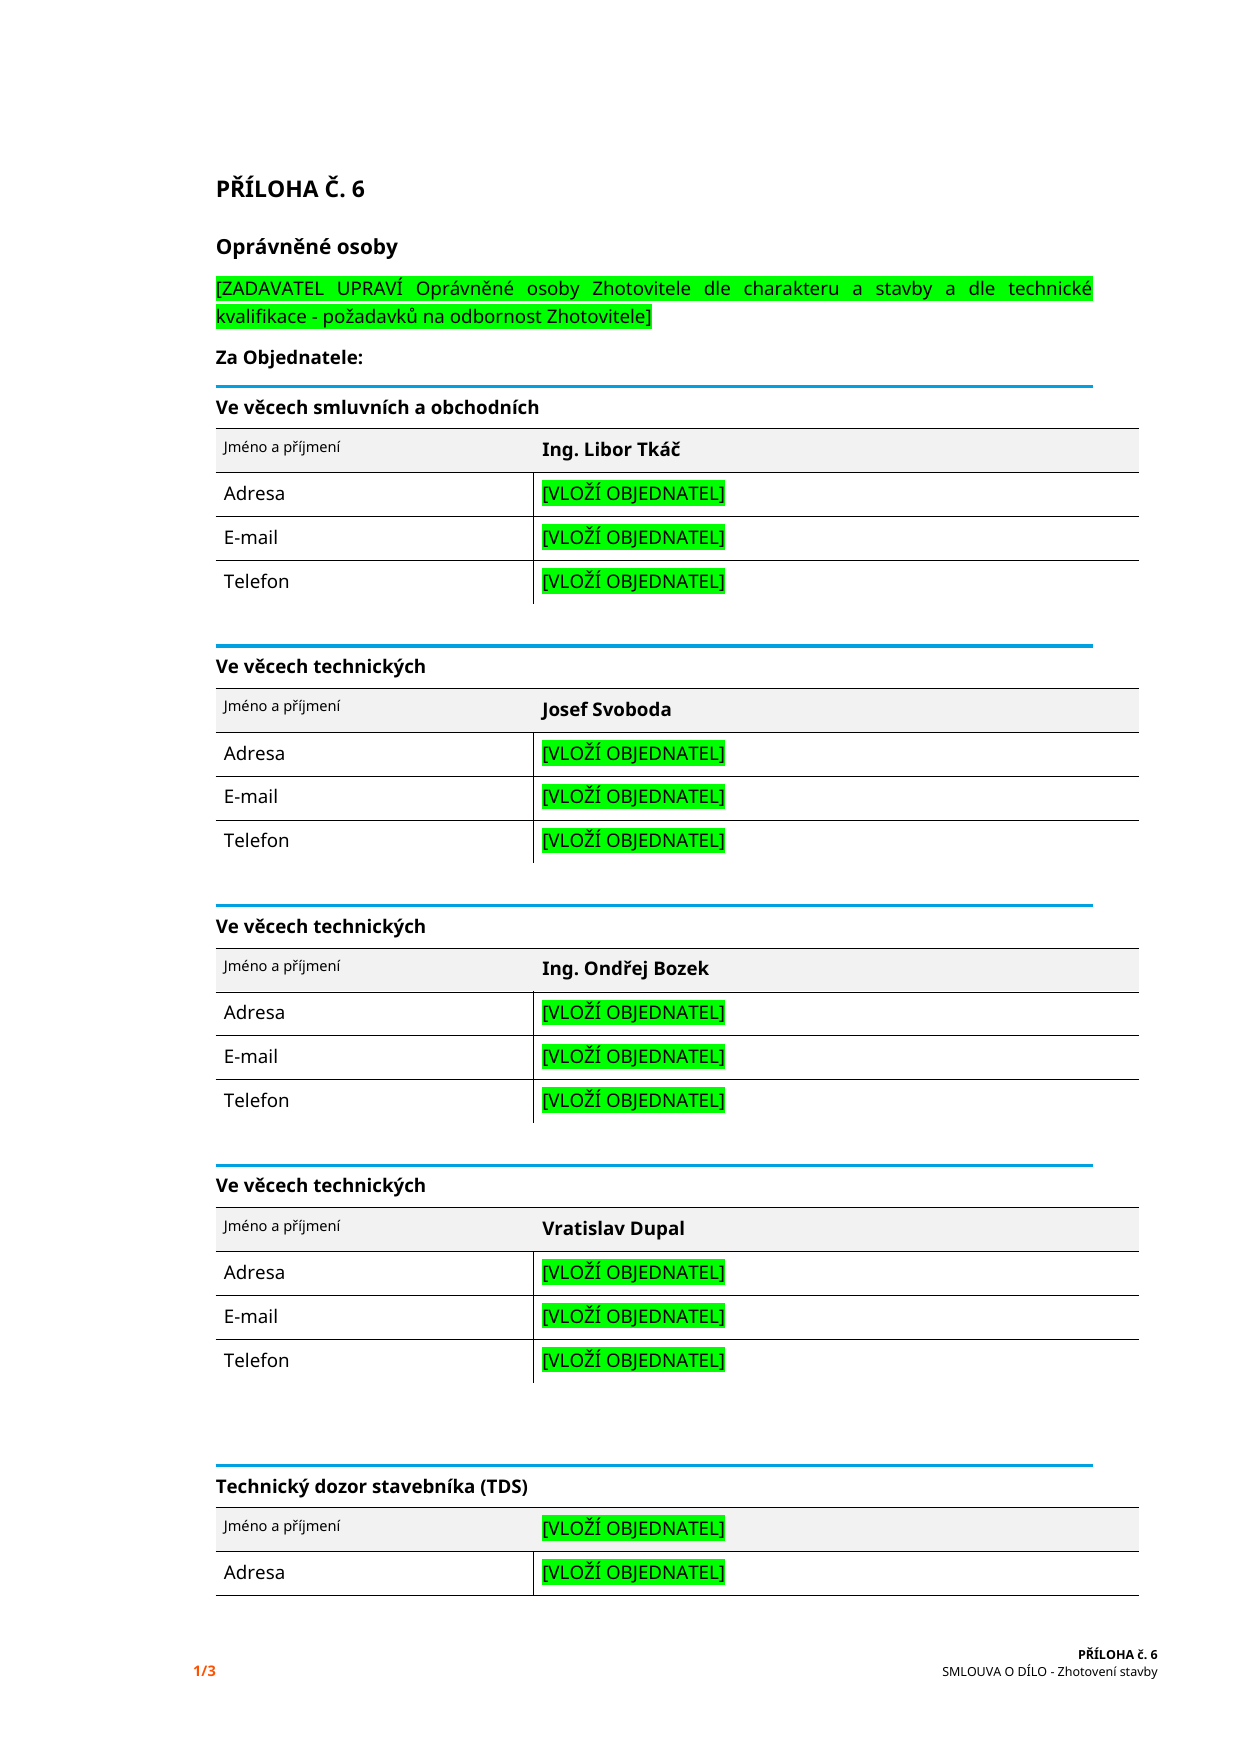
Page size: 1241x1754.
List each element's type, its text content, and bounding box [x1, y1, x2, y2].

table_cell E-mail [216, 1296, 533, 1339]
table_header Jméno a příjmení [216, 429, 534, 472]
table_cell Adresa [216, 473, 533, 516]
table_cell Adresa [216, 1252, 533, 1295]
table_cell E-mail [216, 517, 533, 560]
table_header Jméno a příjmení [216, 689, 534, 732]
table_cell Adresa [216, 993, 533, 1035]
table_header Jméno a příjmení [216, 949, 534, 991]
table_cell [VLOŽÍ OBJEDNATEL] [534, 993, 1139, 1035]
table_cell E-mail [216, 777, 533, 819]
table_cell [VLOŽÍ OBJEDNATEL] [534, 1080, 1139, 1123]
table_cell Telefon [216, 1340, 533, 1382]
text Příloha č. 6 [216, 172, 1093, 204]
table_header Josef Svoboda [534, 689, 1139, 732]
table_cell [VLOŽÍ OBJEDNATEL] [534, 473, 1139, 516]
text Ve věcech technických [216, 1167, 1093, 1198]
table_cell [VLOŽÍ OBJEDNATEL] [534, 733, 1139, 776]
table_header Jméno a příjmení [216, 1508, 534, 1551]
table_cell [VLOŽÍ OBJEDNATEL] [534, 777, 1139, 819]
table_header Jméno a příjmení [216, 1208, 534, 1251]
table_cell E-mail [216, 1036, 533, 1079]
text Oprávněné osoby [216, 232, 1093, 260]
table_header Vratislav Dupal [534, 1208, 1139, 1251]
table_cell [VLOŽÍ OBJEDNATEL] [534, 821, 1139, 863]
table_cell [VLOŽÍ OBJEDNATEL] [534, 1340, 1139, 1382]
table_header Ing. Ondřej Bozek [534, 949, 1139, 991]
table_cell [VLOŽÍ OBJEDNATEL] [534, 517, 1139, 560]
text Ve věcech technických [216, 907, 1093, 939]
table_cell [VLOŽÍ OBJEDNATEL] [534, 561, 1139, 604]
table_cell Telefon [216, 821, 533, 863]
text Za Objednatele: [216, 344, 1093, 370]
table_header Ing. Libor Tkáč [534, 429, 1139, 472]
table_cell [VLOŽÍ OBJEDNATEL] [534, 1552, 1139, 1595]
table_cell [VLOŽÍ OBJEDNATEL] [534, 1296, 1139, 1339]
table_cell Adresa [216, 733, 533, 776]
table_cell Telefon [216, 561, 533, 604]
table_cell [VLOŽÍ OBJEDNATEL] [534, 1252, 1139, 1295]
table_cell [VLOŽÍ OBJEDNATEL] [534, 1036, 1139, 1079]
table_header [VLOŽÍ OBJEDNATEL] [534, 1508, 1139, 1551]
table_cell Adresa [216, 1552, 533, 1595]
text Ve věcech smluvních a obchodních [216, 388, 1093, 419]
text Ve věcech technických [216, 648, 1093, 679]
table_cell Telefon [216, 1080, 533, 1123]
text [ZADAVATEL UPRAVÍ Oprávněné osoby Zhotovitele dle charakteru a stavby a dle technické kvalifikace - požadavků na odbornost Zhotovitele] [216, 301, 1093, 329]
text Technický dozor stavebníka (TDS) [216, 1467, 1093, 1498]
